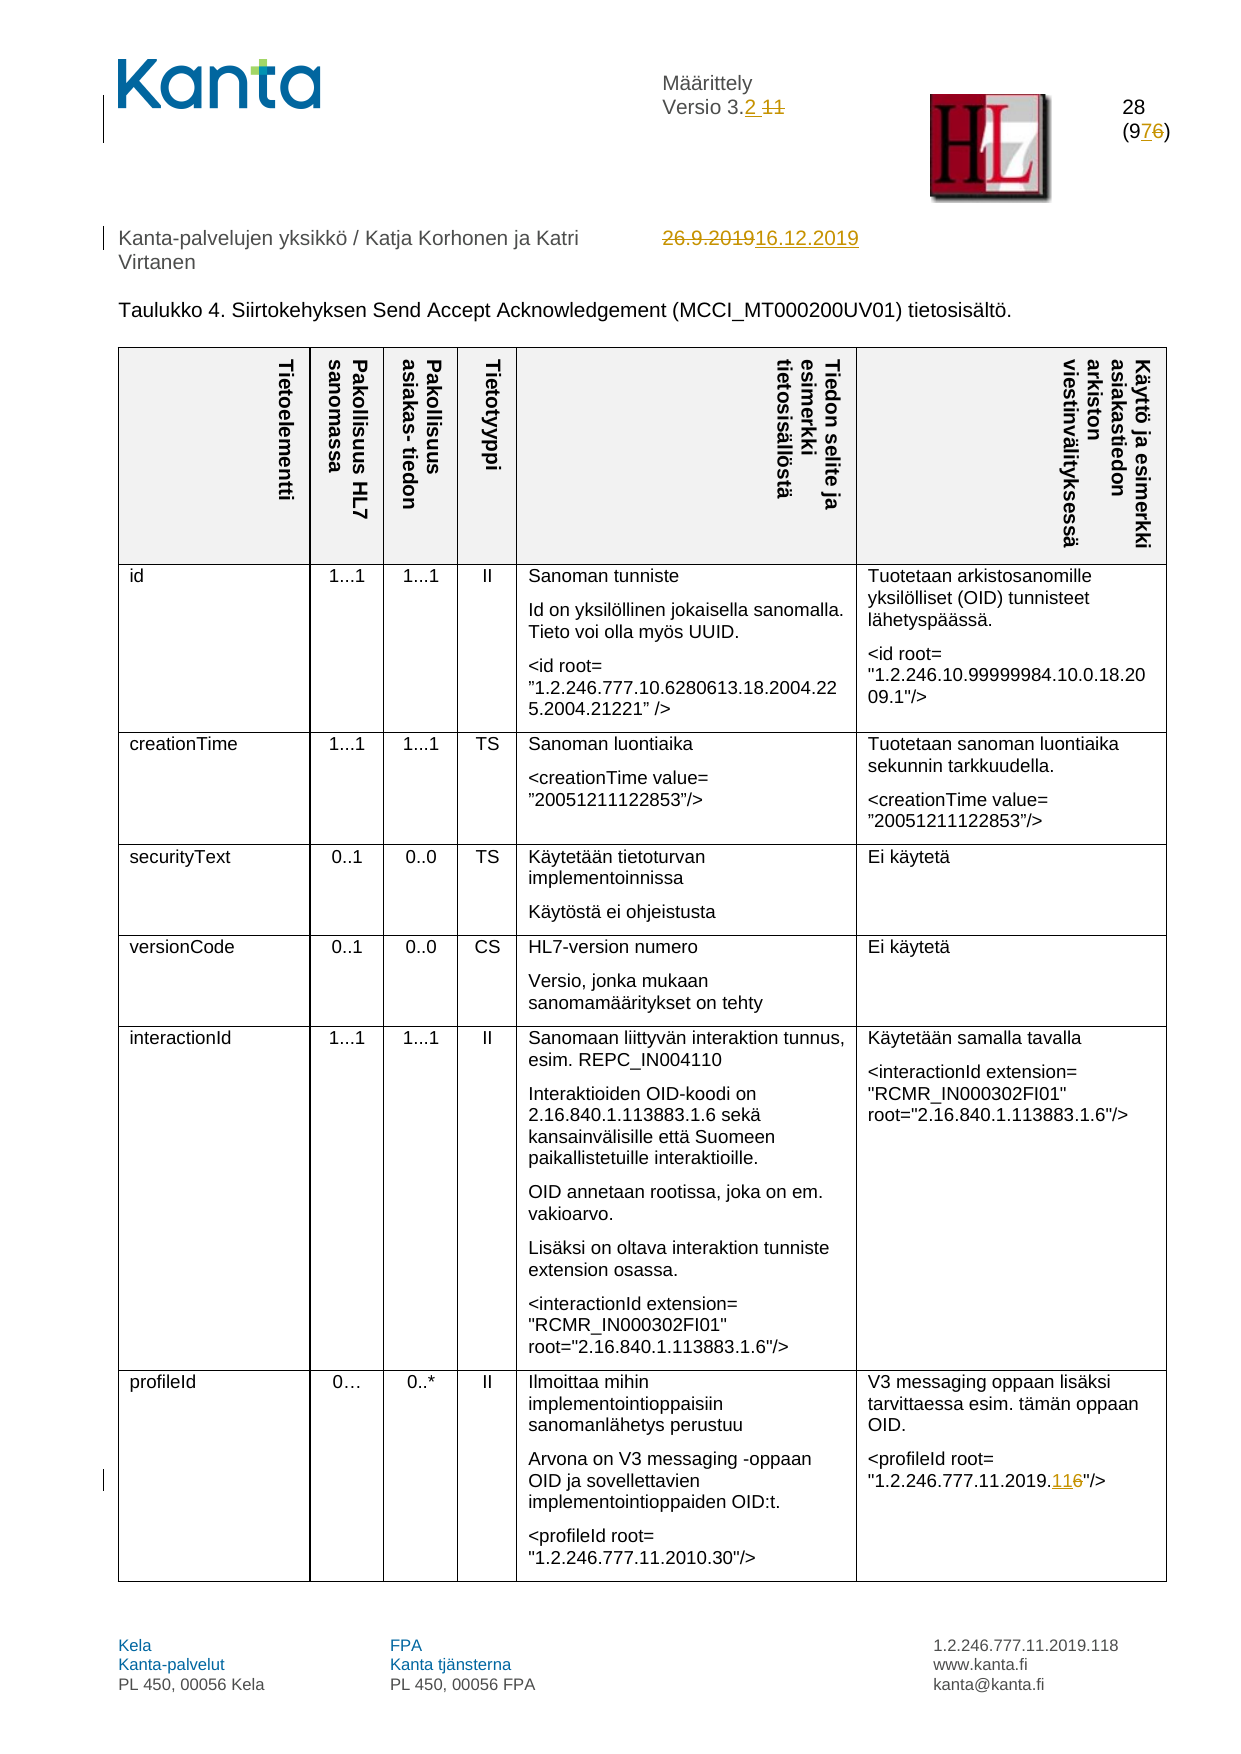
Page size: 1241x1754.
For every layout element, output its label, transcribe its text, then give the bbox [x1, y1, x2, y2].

table_cell profileId [119, 1371, 309, 1581]
table_cell 1...1 [311, 1027, 383, 1370]
table_cell Käytetään samalla tavalla <interactionId extension= "RCMR_IN000302FI01" root="2.16.840.1.113883.1.6"/> [857, 1027, 1166, 1370]
table_cell securityText [119, 845, 309, 935]
table_cell Ilmoittaa mihin implementointioppaisiin sanomanlähetys perustuu Arvona on V3 messaging -oppaan OID ja sovellettavien implementointioppaiden OID:t. <profileId root= "1.2.246.777.11.2010.30"/> [517, 1371, 856, 1581]
table_cell Ei käytetä [857, 845, 1166, 935]
table_cell II [458, 565, 516, 732]
table_cell HL7-version numero Versio, jonka mukaan sanomamääritykset on tehty [517, 936, 856, 1026]
table_header Tietotyyppi [458, 348, 516, 564]
text Taulukko 4. Siirtokehyksen Send Accept Acknowledgement (MCCI_MT000200UV01) tietosisältö. [118, 298, 1122, 322]
table_cell 0..0 [384, 845, 457, 935]
table_cell 0..* [384, 1371, 457, 1581]
table_cell 1...1 [311, 733, 383, 844]
table_cell Sanoman tunniste Id on yksilöllinen jokaisella sanomalla. Tieto voi olla myös UUID. <id root= ”1.2.246.777.10.6280613.18.2004.225.2004.21221” /> [517, 565, 856, 732]
table_cell 0… [311, 1371, 383, 1581]
table_header Tietoelementti [119, 348, 309, 564]
table_cell id [119, 565, 309, 732]
picture [930, 94, 1053, 203]
table_cell 0..1 [311, 936, 383, 1026]
table_header Tiedon selite ja esimerkki tietosisällöstä [517, 348, 856, 564]
table_cell Sanomaan liittyvän interaktion tunnus, esim. REPC_IN004110 Interaktioiden OID-koodi on 2.16.840.1.113883.1.6 sekä kansainvälisille että Suomeen paikallistetuille interaktioille. OID annetaan rootissa, joka on em. vakioarvo. Lisäksi on oltava interaktion tunniste extension osassa. <interactionId extension= "RCMR_IN000302FI01" root="2.16.840.1.113883.1.6"/> [517, 1027, 856, 1370]
picture [118, 59, 321, 109]
table_cell Tuotetaan arkistosanomille yksilölliset (OID) tunnisteet lähetyspäässä. <id root= "1.2.246.10.99999984.10.0.18.2009.1"/> [857, 565, 1166, 732]
table_cell versionCode [119, 936, 309, 1026]
table_cell 1...1 [384, 733, 457, 844]
table_cell 0..0 [384, 936, 457, 1026]
table_cell II [458, 1027, 516, 1370]
table_header Käyttö ja esimerkki asiakastiedon arkiston viestinvälityksessä [857, 348, 1166, 564]
table_cell creationTime [119, 733, 309, 844]
table_cell 1...1 [384, 565, 457, 732]
table_cell TS [458, 733, 516, 844]
table_cell V3 messaging oppaan lisäksi tarvittaessa esim. tämän oppaan OID. <profileId root= "1.2.246.777.11.2019."/> [857, 1371, 1166, 1581]
table_cell CS [458, 936, 516, 1026]
table_cell Sanoman luontiaika <creationTime value= ”20051211122853”/> [517, 733, 856, 844]
table_header Pakollisuus asiakas- tiedon arkistossa [384, 348, 457, 564]
table_cell 0..1 [311, 845, 383, 935]
table_cell 1...1 [311, 565, 383, 732]
table_cell Ei käytetä [857, 936, 1166, 1026]
table_cell TS [458, 845, 516, 935]
table_header Pakollisuus HL7 sanomassa [311, 348, 383, 564]
table_cell Tuotetaan sanoman luontiaika sekunnin tarkkuudella. <creationTime value= ”20051211122853”/> [857, 733, 1166, 844]
table_cell II [458, 1371, 516, 1581]
table_cell Käytetään tietoturvan implementoinnissa Käytöstä ei ohjeistusta [517, 845, 856, 935]
table_cell 1...1 [384, 1027, 457, 1370]
table_cell interactionId [119, 1027, 309, 1370]
